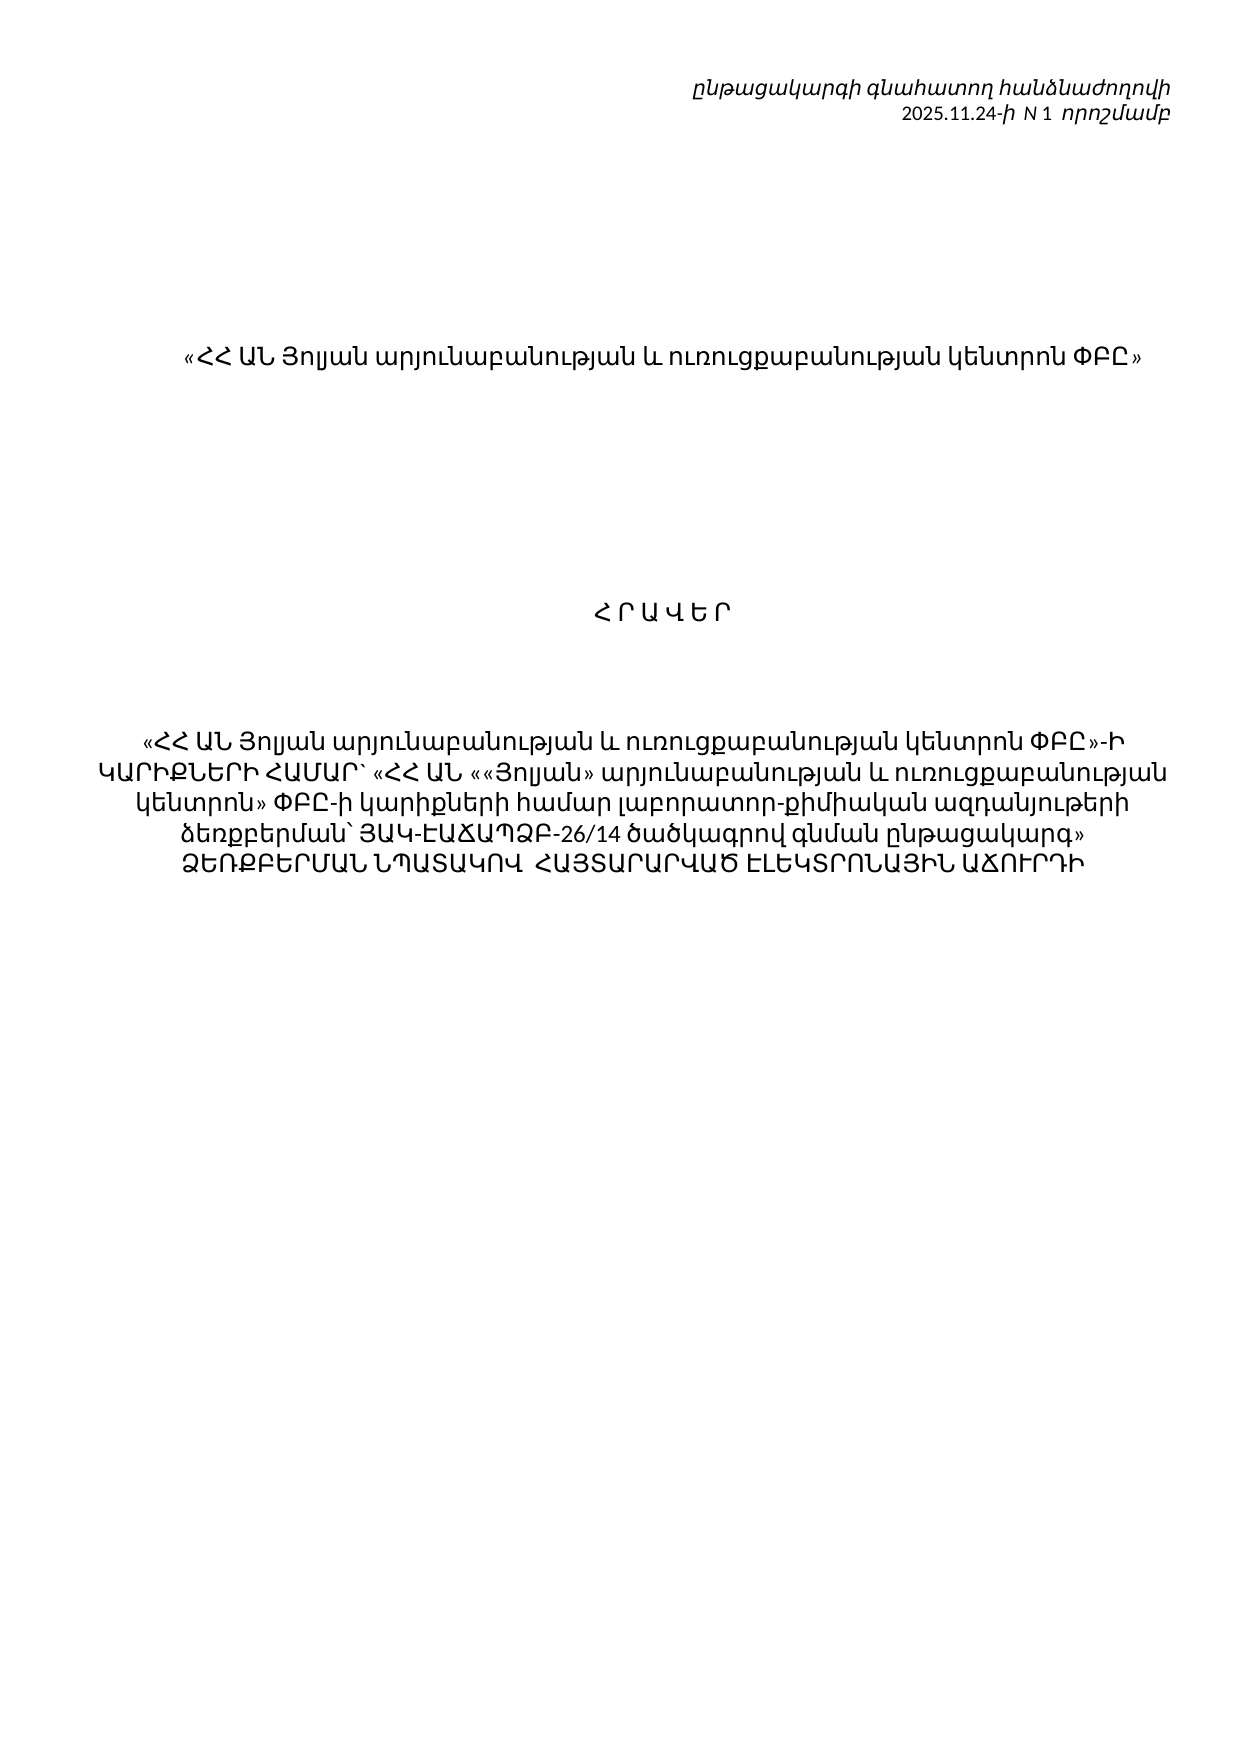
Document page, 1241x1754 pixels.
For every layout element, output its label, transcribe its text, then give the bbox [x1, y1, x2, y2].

text ընթացակարգի գնահատող հանձնաժողովի [94, 75, 1171, 100]
text Հ Ր Ա Վ Ե Ր [94, 597, 1172, 628]
text « ՀՀ ԱՆ Յոլյան արյունաբանության և ուռուցքաբանության կենտրոն ՓԲԸ» [94, 341, 1172, 371]
text «ՀՀ ԱՆ Յոլյան արյունաբանության և ուռուցքաբանության կենտրոն ՓԲԸ»-Ի ԿԱՐԻՔՆԵՐԻ ՀԱՄԱՐ` «ՀՀ ԱՆ ««Յոլյան» արյունաբանության և ուռուցքաբանության կենտրոն» ՓԲԸ-ի կարիքների համար լաբորատոր-քիմիական ազդանյութերի ձեռքբերման՝ ՅԱԿ-ԷԱՃԱՊՁԲ-26/14 ծածկագրով գնման ընթացակարգ» ՁԵՌՔԲԵՐՄԱՆ ՆՊԱՏԱԿՈՎ ՀԱՅՏԱՐԱՐՎԱԾ ԷԼԵԿՏՐՈՆԱՅԻՆ ԱՃՈՒՐԴԻ [94, 726, 1172, 879]
text 2025.11.24 -ի N 1 որոշմամբ [94, 100, 1171, 126]
